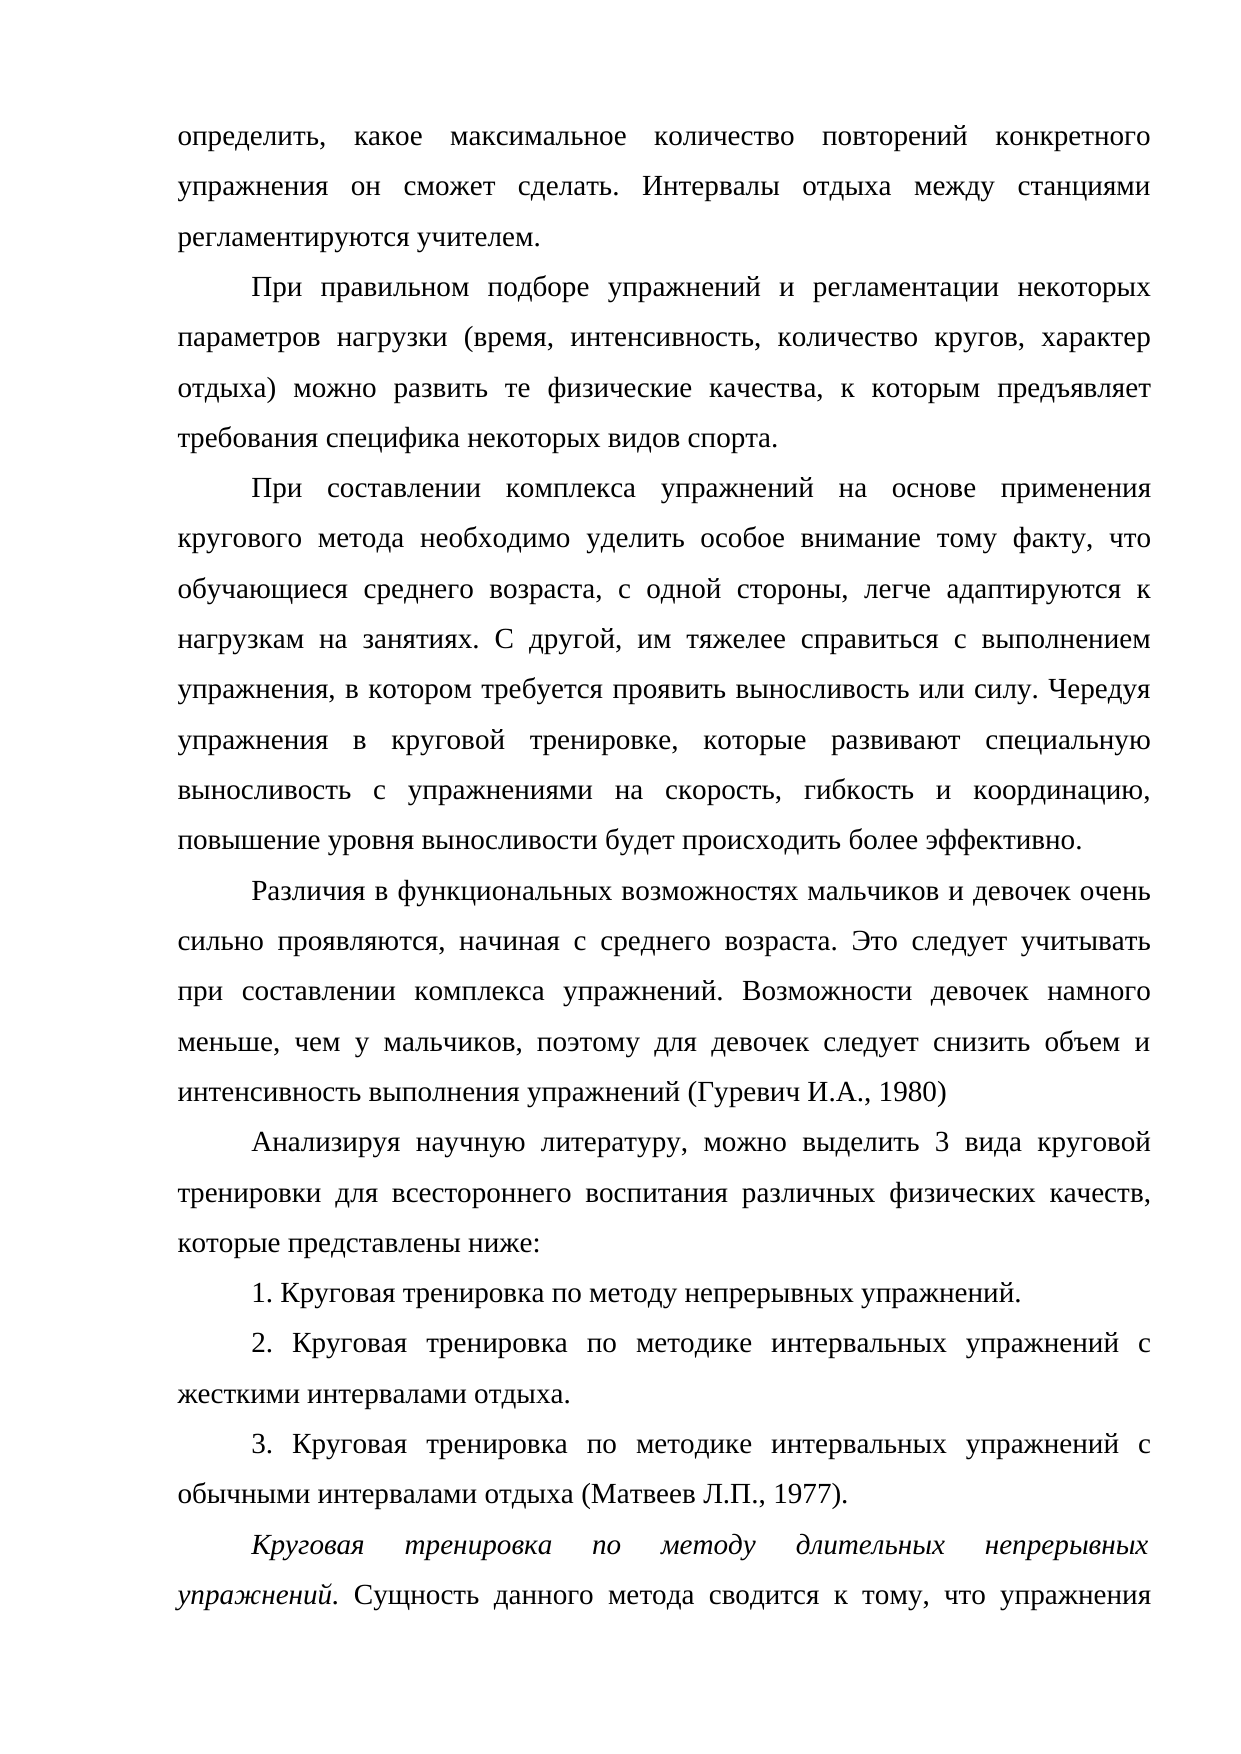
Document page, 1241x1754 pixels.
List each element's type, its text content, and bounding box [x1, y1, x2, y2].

text Различия в функциональных возможностях мальчиков и девочек очень сильно проявляются, начиная с среднего возраста. Это следует учитывать при составлении комплекса упражнений. Возможности девочек намного меньше, чем у мальчиков, поэтому для девочек следует снизить объем и интенсивность выполнения упражнений (Гуревич И.А., 1980) [177, 873, 1152, 1108]
text 3. Круговая тренировка по методике интервальных упражнений с обычными интервалами отдыха (Матвеев Л.П., 1977). [177, 1426, 1152, 1510]
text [177, 1527, 1152, 1611]
text 1. Круговая тренировка по методу непрерывных упражнений. [177, 1275, 1152, 1309]
text При составлении комплекса упражнений на основе применения кругового метода необходимо уделить особое внимание тому факту, что обучающиеся среднего возраста, с одной стороны, легче адаптируются к нагрузкам на занятиях. С другой, им тяжелее справиться с выполнением упражнения, в котором требуется проявить выносливость или силу. Чередуя упражнения в круговой тренировке, которые развивают специальную выносливость с упражнениями на скорость, гибкость и координацию, повышение уровня выносливости будет происходить более эффективно. [177, 470, 1152, 856]
text 2. Круговая тренировка по методике интервальных упражнений с жесткими интервалами отдыха. [177, 1326, 1152, 1409]
text Анализируя научную литературу, можно выделить 3 вида круговой тренировки для всестороннего воспитания различных физических качеств, которые представлены ниже: [177, 1124, 1152, 1258]
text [177, 118, 1152, 252]
text При правильном подборе упражнений и регламентации некоторых параметров нагрузки (время, интенсивность, количество кругов, характер отдыха) можно развить те физические качества, к которым предъявляет требования специфика некоторых видов спорта. [177, 269, 1152, 453]
